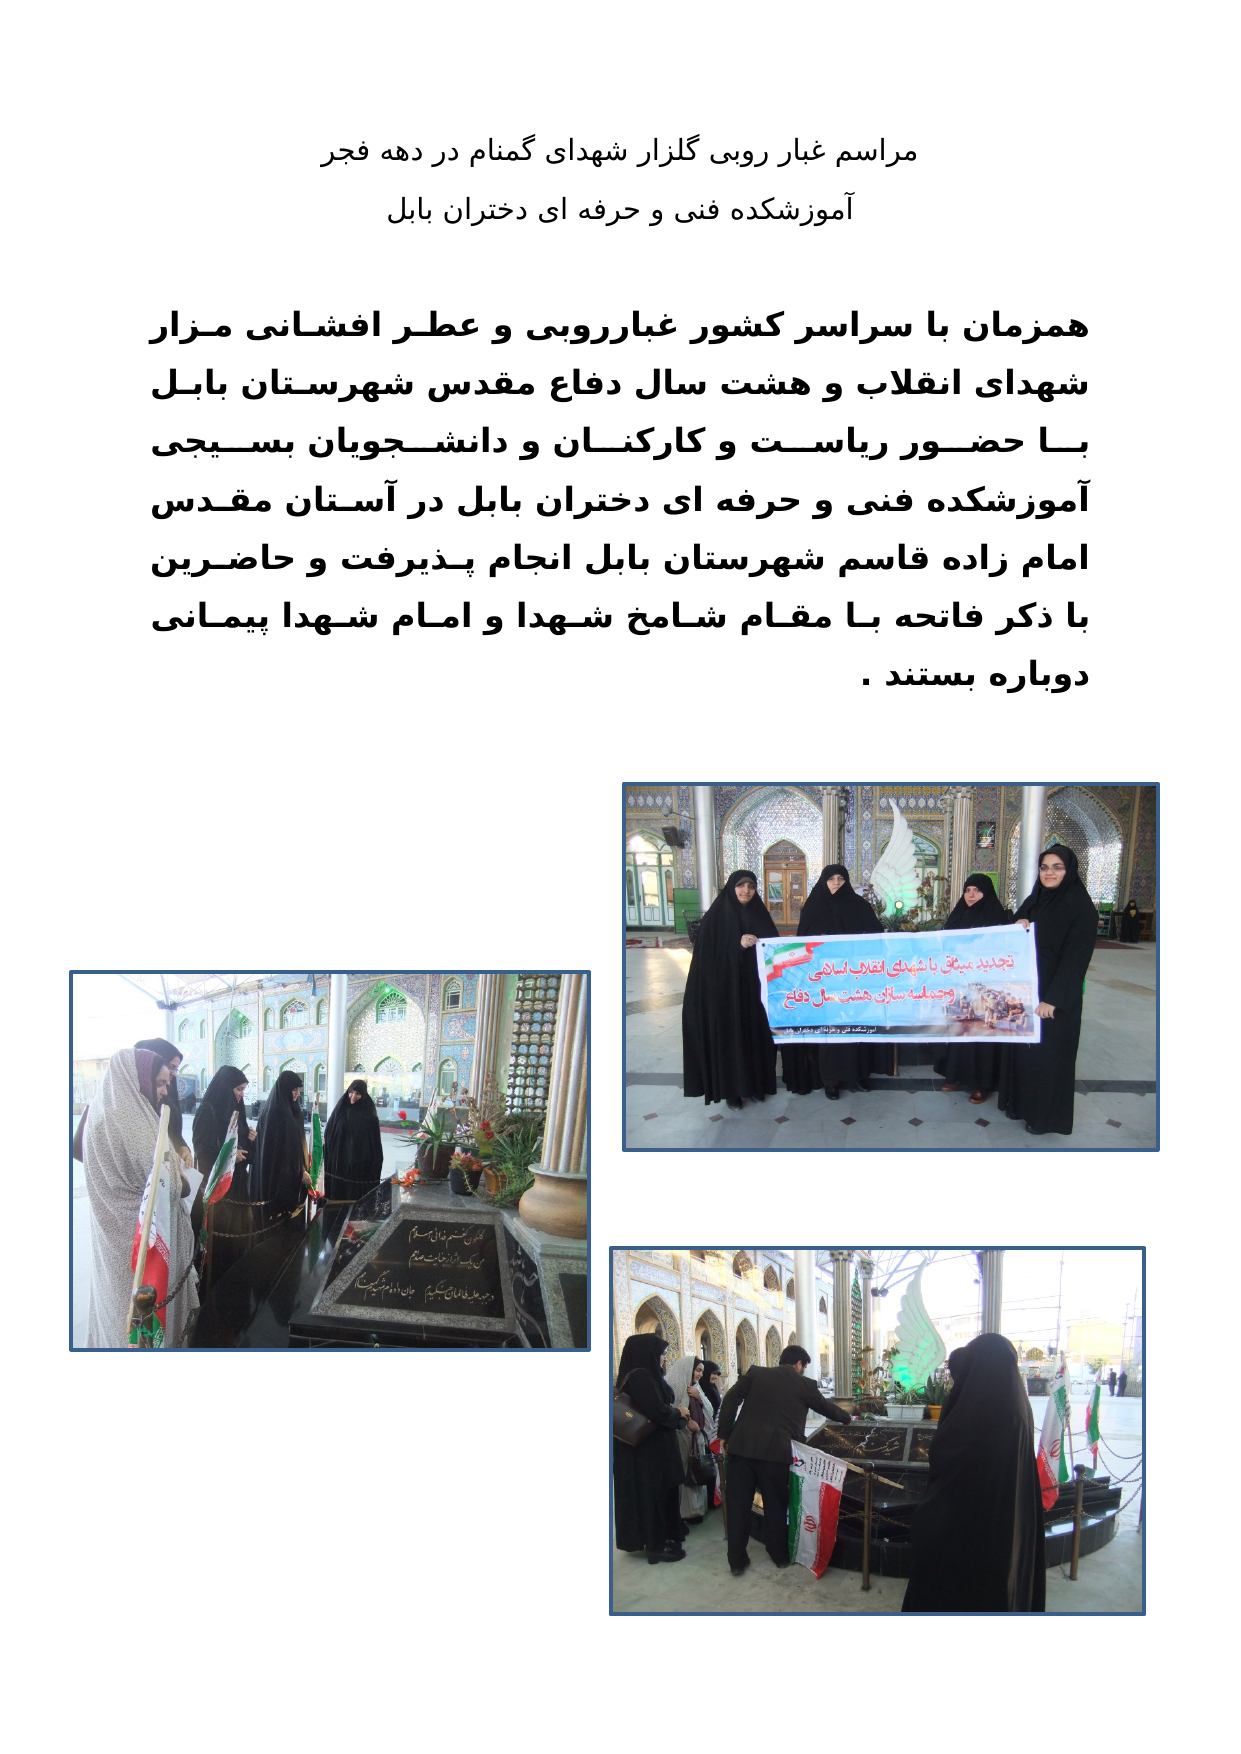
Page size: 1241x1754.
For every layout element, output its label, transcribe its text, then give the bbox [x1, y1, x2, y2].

picture [626, 786, 1156, 1148]
text مراسم غبار روبی گلزار شهدای گمنام در دهه فجر [150, 133, 1090, 167]
text آموزشکده فنی و حرفه ای دختران بابل [150, 193, 1090, 227]
text همزمان با سراسر کشور غبارروبی و عطر افشانی مزار شهدای انقلاب و هشت سال دفاع مقدس شهرستان بابل با حضور ریاست و کارکنان و دانشجویان بسیجی آموزشکده فنی و حرفه ای دختران بابل در آستان مقدس امام زاده قاسم شهرستان بابل انجام پذیرفت و حاضرین با ذکر فاتحه با مقام شامخ شهدا و امام شهدا پیمانی دوباره بستند . [150, 306, 1090, 694]
picture [73, 974, 587, 1348]
picture [613, 1250, 1142, 1612]
